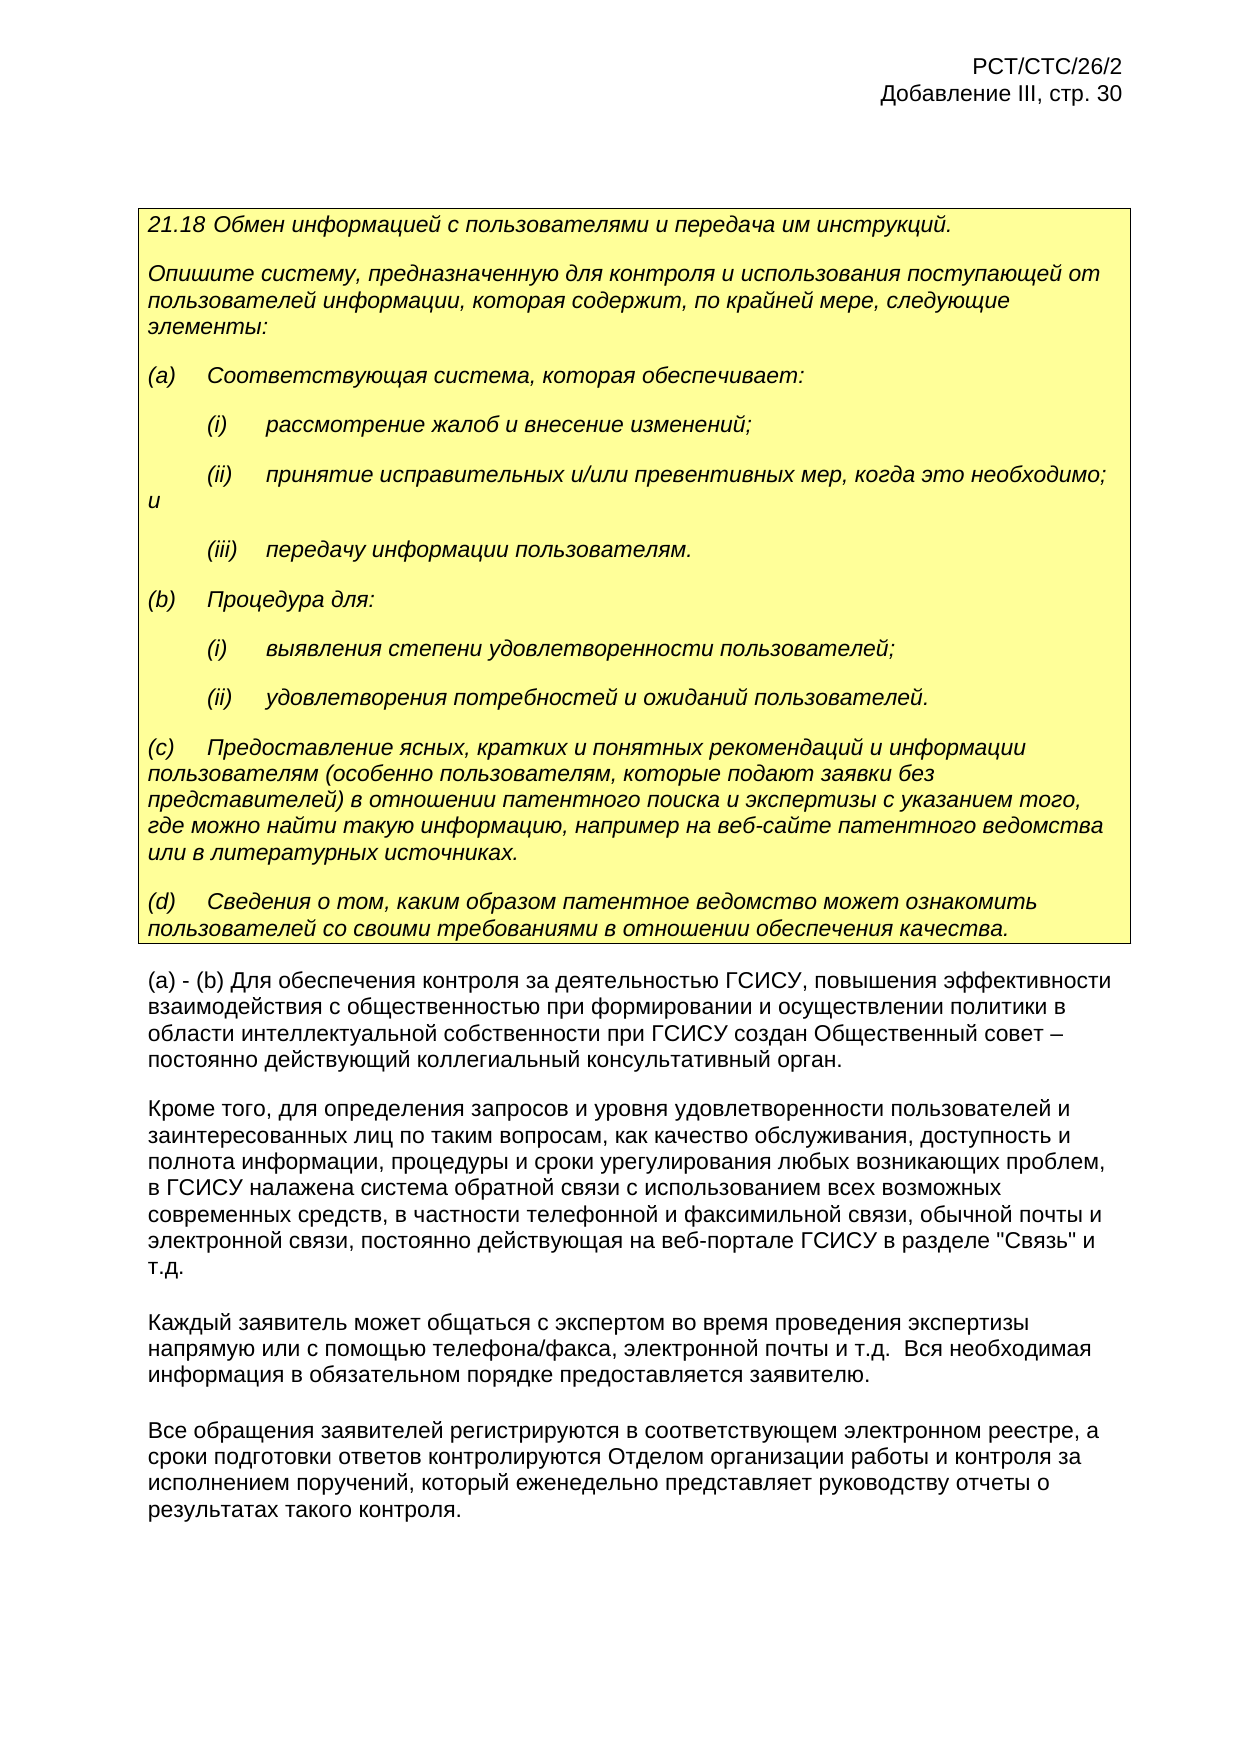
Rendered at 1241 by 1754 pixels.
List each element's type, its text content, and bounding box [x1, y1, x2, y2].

text (c) Предоставление ясных, кратких и понятных рекомендаций и информации пользователям (особенно пользователям, которые подают заявки без представителей) в отношении патентного поиска и экспертизы с указанием того, где можно найти такую информацию, например на веб-сайте патентного ведомства или в литературных источниках. [139, 730, 1130, 865]
text Каждый заявитель может общаться с экспертом во время проведения экспертизы напрямую или с помощью телефона/факса, электронной почты и т.д. Вся необходимая информация в обязательном порядке предоставляется заявителю. [148, 1309, 1122, 1388]
text (iii) передачу информации пользователям. [139, 533, 1130, 563]
text 21.18 Обмен информацией с пользователями и передача им инструкций. [139, 209, 1130, 237]
text Все обращения заявителей регистрируются в соответствующем электронном реестре, а сроки подготовки ответов контролируются Отделом организации работы и контроля за исполнением поручений, который еженедельно представляет руководству отчеты о результатах такого контроля. [148, 1417, 1122, 1522]
text (a) Соответствующая система, которая обеспечивает: [139, 359, 1130, 388]
text (ii) принятие исправительных и/или превентивных мер, когда это необходимо; и [139, 458, 1130, 513]
text (i) рассмотрение жалоб и внесение изменений; [139, 408, 1130, 438]
text (ii) удовлетворения потребностей и ожиданий пользователей. [139, 681, 1130, 711]
text Кроме того, для определения запросов и уровня удовлетворенности пользователей и заинтересованных лиц по таким вопросам, как качество обслуживания, доступность и полнота информации, процедуры и сроки урегулирования любых возникающих проблем, в ГСИСУ налажена система обратной связи с использованием всех возможных современных средств, в частности телефонной и факсимильной связи, обычной почты и электронной связи, постоянно действующая на веб-портале ГСИСУ в разделе "Связь" и т.д. [148, 1095, 1122, 1280]
text (d) Сведения о том, каким образом патентное ведомство может ознакомить пользователей со своими требованиями в отношении обеспечения качества. [139, 885, 1130, 943]
text (b) Процедура для: [139, 582, 1130, 612]
text Опишите систему, предназначенную для контроля и использования поступающей от пользователей информации, которая содержит, по крайней мере, следующие элементы: [139, 257, 1130, 339]
text (i) выявления степени удовлетворенности пользователей; [139, 632, 1130, 661]
text (а) - (b) Для обеспечения контроля за деятельностью ГСИСУ, повышения эффективности взаимодействия с общественностью при формировании и осуществлении политики в области интеллектуальной собственности при ГСИСУ создан Общественный совет – постоянно действующий коллегиальный консультативный орган. [148, 967, 1122, 1072]
